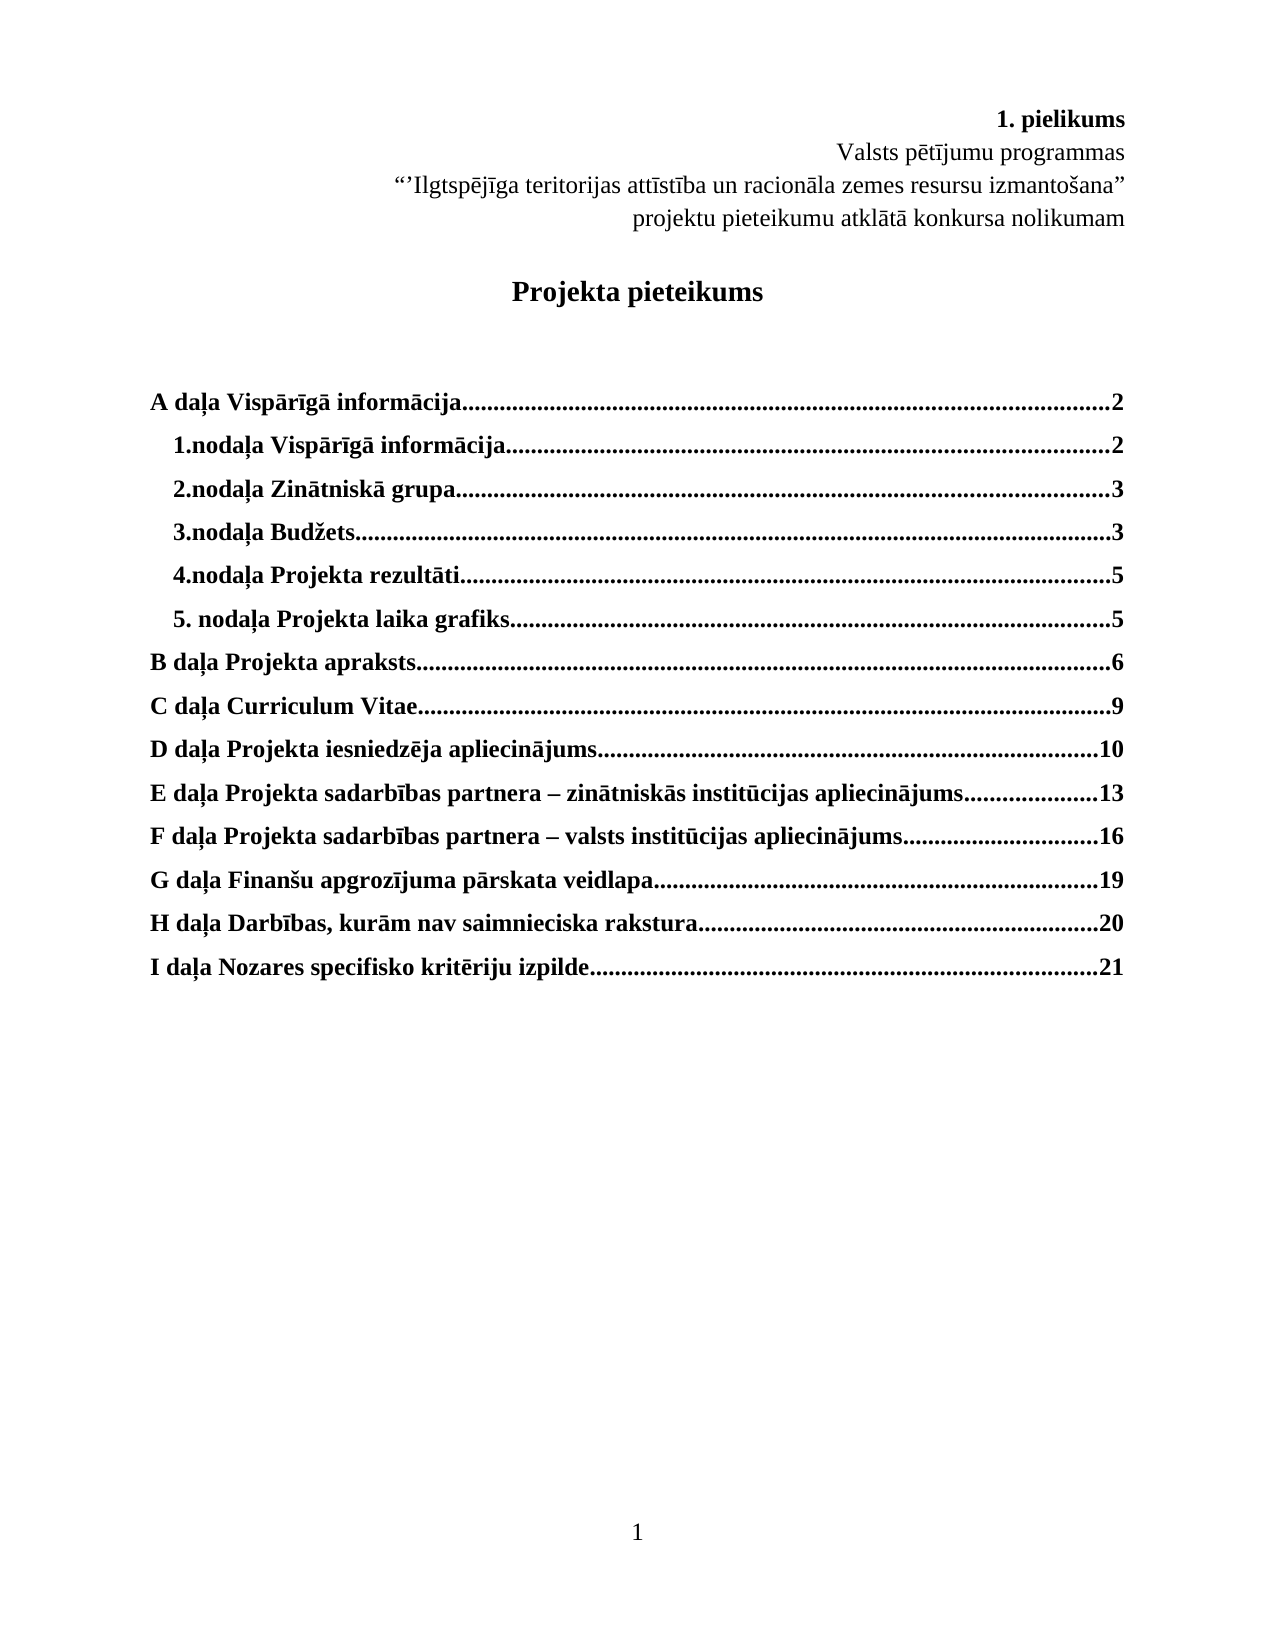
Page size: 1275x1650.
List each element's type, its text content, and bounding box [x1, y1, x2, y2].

text Projekta pieteikums [150, 274, 1125, 308]
text 1. pielikums [150, 104, 1125, 132]
text “” [150, 170, 1125, 198]
text projektu pieteikumu atklātā konkursa nolikumam [150, 203, 1125, 232]
text Valsts pētījumu programmas [150, 137, 1125, 166]
